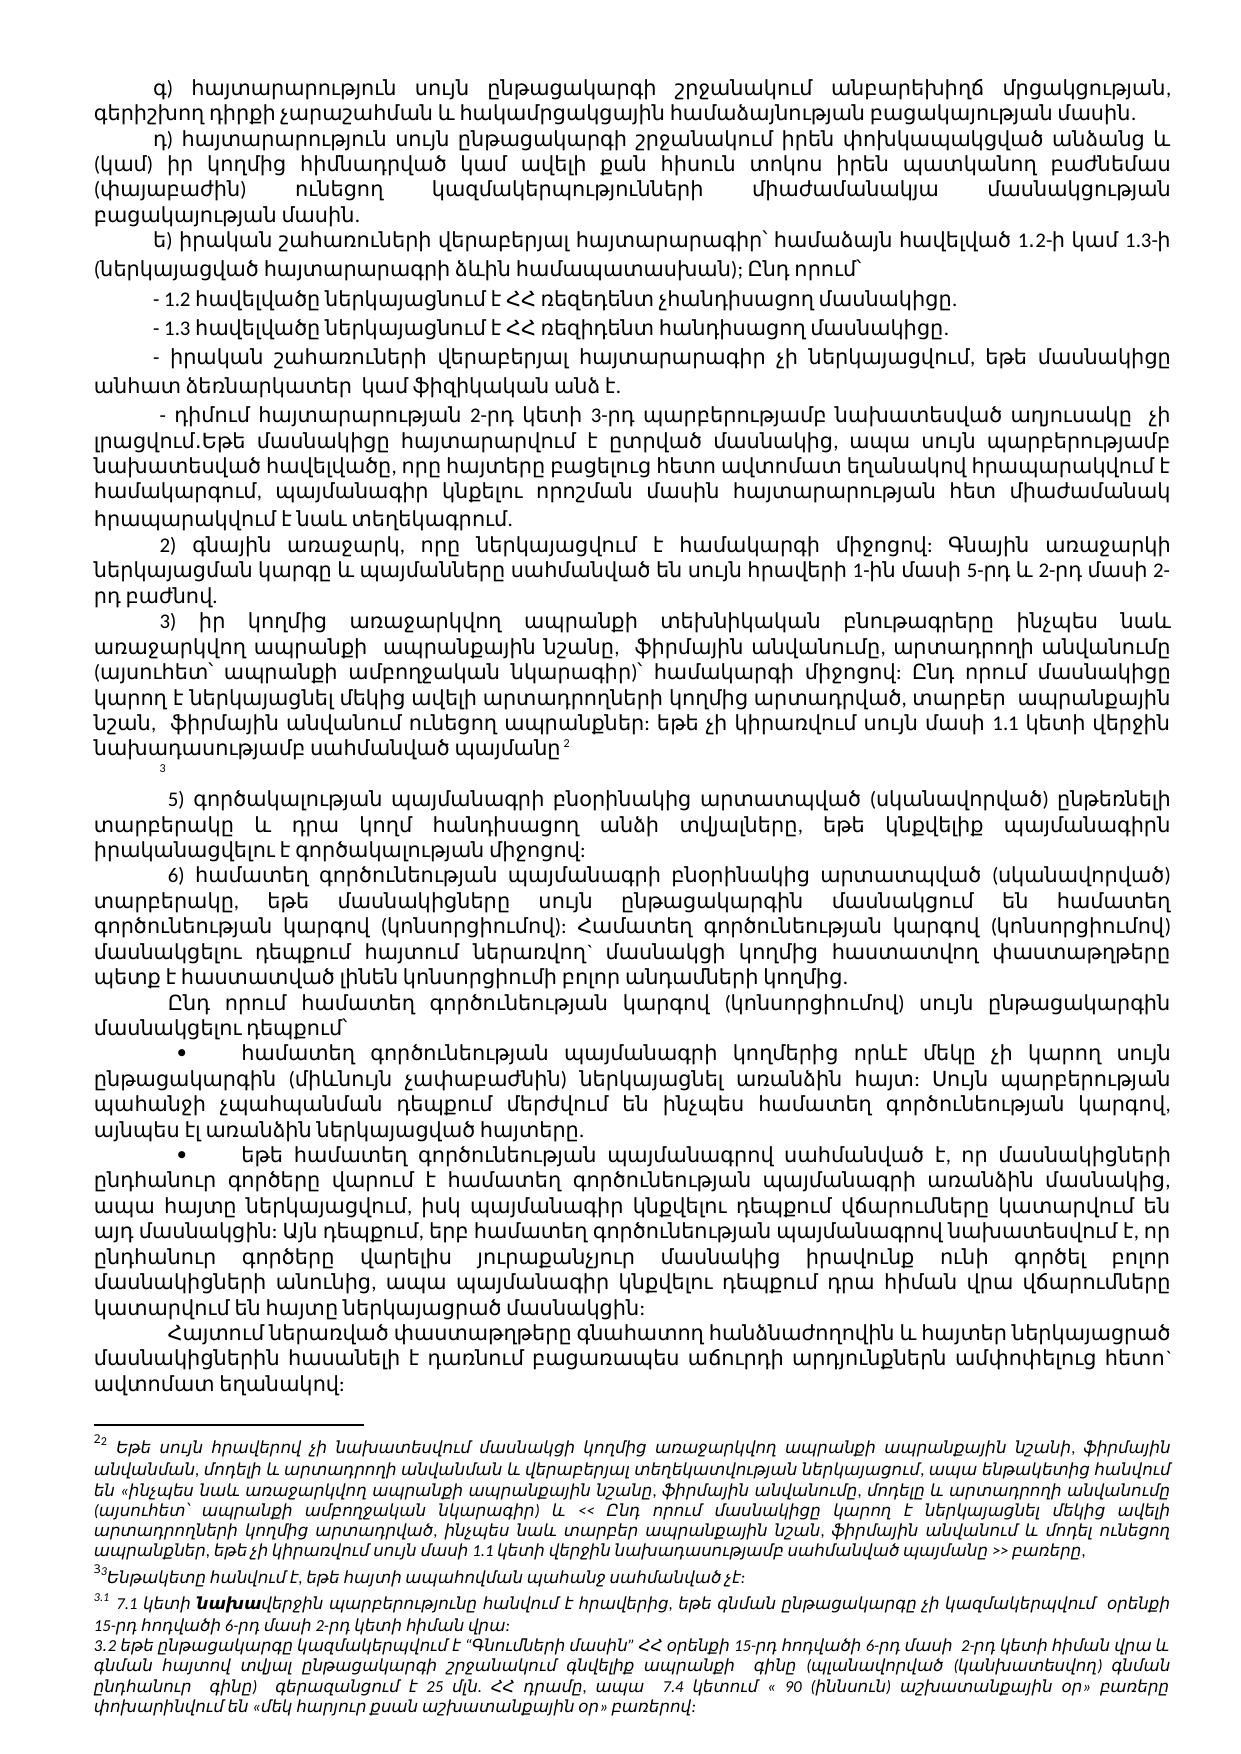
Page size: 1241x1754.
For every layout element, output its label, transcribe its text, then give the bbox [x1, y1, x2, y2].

text ե) իրական շահառուների վերաբերյալ հայտարարագիր՝ համաձայն հավելված 1․2-ի կամ 1.3-ի (ներկայացված հայտարարագրի ձևին համապատասխան); Ընդ որում՝ [94, 227, 1171, 282]
list եթե համատեղ գործունեության պայմանագրով սահմանված է, որ մասնակիցների ընդհանուր գործերը վարում է համատեղ գործունեության պայմանագրի առանձին մասնակից, ապա հայտը ներկայացվում, իսկ պայմանագիր կնքվելու դեպքում վճարումները կատարվում են այդ մասնակցին: Այն դեպքում, երբ համատեղ գործունեության պայմանագրով նախատեսվում է, որ ընդհանուր գործերը վարելիս յուրաքանչյուր մասնակից իրավունք ունի գործել բոլոր մասնակիցների անունից, ապա պայմանագիր կնքվելու դեպքում դրա հիման վրա վճարումները կատարվում են հայտը ներկայացրած մասնակցին: [94, 1142, 1171, 1320]
text 6) համատեղ գործունեության պայմանագրի բնօրինակից արտատպված (սկանավորված) տարբերակը, եթե մասնակիցները սույն ընթացակարգին մասնակցում են համատեղ գործունեության կարգով (կոնսորցիումով): Համատեղ գործունեության կարգով (կոնսորցիումով) մասնակցելու դեպքում հայտում ներառվող` մասնակցի կողմից հաստատվող փաստաթղթերը պետք է հաստատված լինեն կոնսորցիումի բոլոր անդամների կողմից. [94, 863, 1171, 990]
text 3 [94, 761, 1171, 786]
text Ընդ որում համատեղ գործունեության կարգով (կոնսորցիումով) սույն ընթացակարգին մասնակցելու դեպքում՝ [94, 990, 1171, 1041]
text դ) հայտարարություն սույն ընթացակարգի շրջանակում իրեն փոխկապակցված անձանց և (կամ) իր կողմից հիմնադրված կամ ավելի քան հիսուն տոկոս իրեն պատկանող բաժնեմաս (փայաբաժին) ունեցող կազմակերպությունների միաժամանակյա մասնակցության բացակայության մասին. [94, 126, 1171, 227]
text - 1.2 հավելվածը ներկայացնում է ՀՀ ռեզեդենտ չհանդիսացող մասնակիցը. [94, 286, 1171, 311]
text - դիմում հայտարարության 2-րդ կետի 3-րդ պարբերությամբ նախատեսված աղյուսակը չի լրացվում․Եթե մասնակիցը հայտարարվում է ըտրված մասնակից, ապա սույն պարբերությամբ նախատեսված հավելվածը, որը հայտերը բացելուց հետո ավտոմատ եղանակով հրապարակվում է համակարգում, պայմանագիր կնքելու որոշման մասին հայտարարության հետ միաժամանակ հրապարակվում է նաև տեղեկագրում. [94, 402, 1171, 532]
text գ) հայտարարություն սույն ընթացակարգի շրջանակում անբարեխիղճ մրցակցության, գերիշխող դիրքի չարաշահման և հակամրցակցային համաձայնության բացակայության մասին. [94, 75, 1171, 126]
list համատեղ գործունեության պայմանագրի կողմերից որևէ մեկը չի կարող սույն ընթացակարգին (միևնույն չափաբաժնին) ներկայացնել առանձին հայտ: Սույն պարբերության պահանջի չպահպանման դեպքում մերժվում են ինչպես համատեղ գործունեության կարգով, այնպես էլ առանձին ներկայացված հայտերը. [94, 1041, 1171, 1142]
text - 1.3 հավելվածը ներկայացնում է ՀՀ ռեզիդենտ հանդիսացող մասնակիցը. [94, 315, 1171, 340]
text Հայտում ներառված փաստաթղթերը գնահատող հանձնաժողովին և հայտեր ներկայացրած մասնակիցներին հասանելի է դառնում բացառապես աճուրդի արդյունքներն ամփոփելուց հետո` ավտոմատ եղանակով: [94, 1320, 1171, 1396]
text 2) գնային առաջարկ, որը ներկայացվում է համակարգի միջոցով: Գնային առաջարկի ներկայացման կարգը և պայմանները սահմանված են սույն հրավերի 1-ին մասի 5-րդ և 2-րդ մասի 2-րդ բաժնով. [94, 532, 1171, 608]
text 5) գործակալության պայմանագրի բնօրինակից արտատպված (սկանավորված) ընթեռնելի տարբերակը և դրա կողմ հանդիսացող անձի տվյալները, եթե կնքվելիք պայմանագիրն իրականացվելու է գործակալության միջոցով: [94, 786, 1171, 863]
text - իրական շահառուների վերաբերյալ հայտարարագիր չի ներկայացվում, եթե մասնակիցը անհատ ձեռնարկատեր կամ ֆիզիկական անձ է. [94, 344, 1171, 399]
text 3) իր կողմից առաջարկվող ապրանքի տեխնիկական բնութագրերը ինչպես նաև առաջարկվող ապրանքի ապրանքային նշանը, ֆիրմային անվանումը, արտադրողի անվանումը (այսուհետ՝ ապրանքի ամբողջական նկարագիր)՝ համակարգի միջոցով: Ընդ որում մասնակիցը կարող է ներկայացնել մեկից ավելի արտադրողների կողմից արտադրված, տարբեր ապրանքային նշան, ֆիրմային անվանում ունեցող ապրանքներ: եթե չի կիրառվում սույն մասի 1.1 կետի վերջին նախադասությամբ սահմանված պայմանը 2 [94, 608, 1171, 761]
